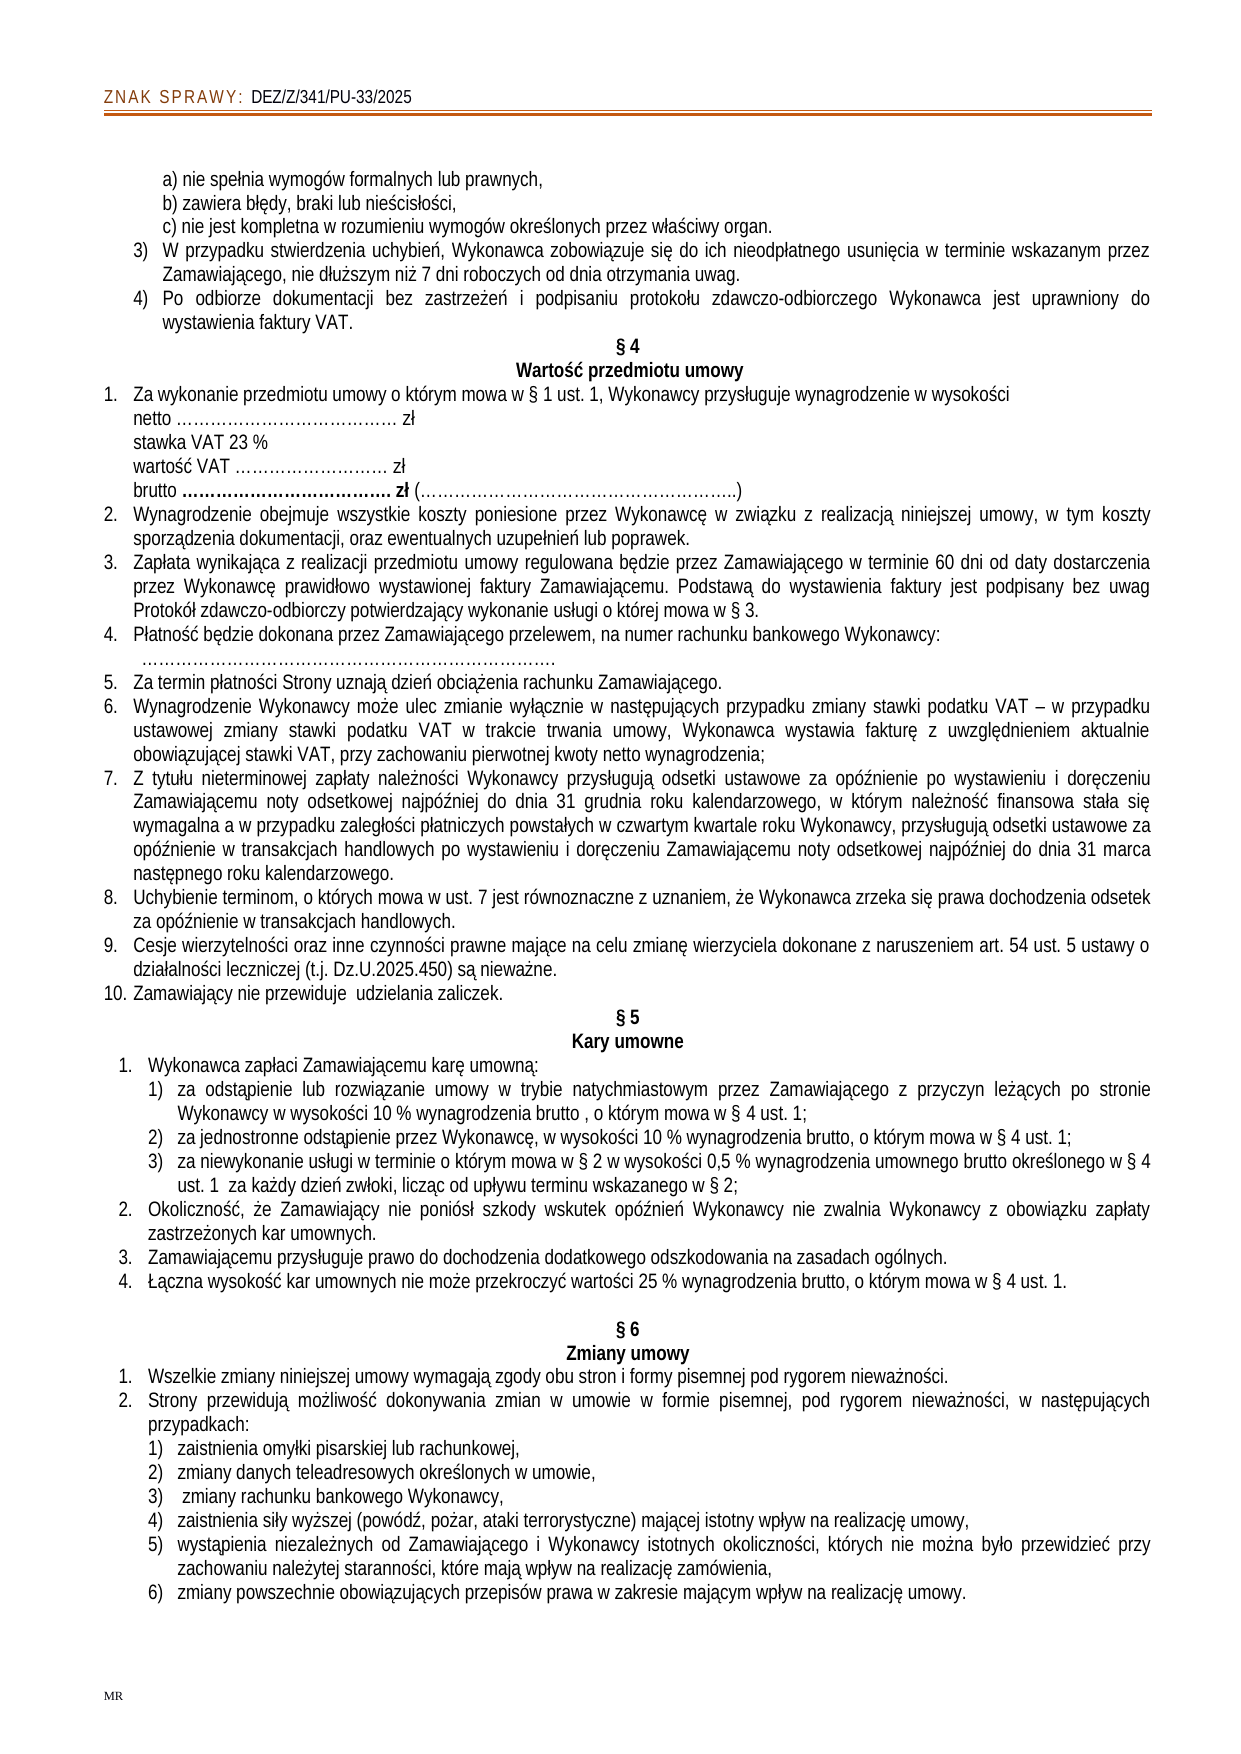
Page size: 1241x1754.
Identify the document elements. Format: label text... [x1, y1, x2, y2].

list Okoliczność, że Zamawiający nie poniósł szkody wskutek opóźnień Wykonawcy nie zwalnia Wykonawcy z obowiązku zapłaty zastrzeżonych kar umownych. [118, 1197, 1152, 1245]
text Zmiany umowy [103, 1341, 1152, 1364]
list Zamawiającemu przysługuje prawo do dochodzenia dodatkowego odszkodowania na zasadach ogólnych. [118, 1245, 1152, 1269]
list c) nie jest kompletna w rozumieniu wymogów określonych przez właściwy organ. [162, 214, 1152, 238]
list ………………………………………………………………. [141, 646, 1152, 670]
list stawka VAT 23 % [133, 430, 1152, 454]
list Cesje wierzytelności oraz inne czynności prawne mające na celu zmianę wierzyciela dokonane z naruszeniem art. 54 ust. 5 ustawy o działalności leczniczej (t.j. Dz.U.2025.450) są nieważne. [103, 933, 1152, 981]
list Strony przewidują możliwość dokonywania zmian w umowie w formie pisemnej, pod rygorem nieważności, w następujących przypadkach: [118, 1388, 1152, 1436]
list Wynagrodzenie obejmuje wszystkie koszty poniesione przez Wykonawcę w związku z realizacją niniejszej umowy, w tym koszty sporządzenia dokumentacji, oraz ewentualnych uzupełnień lub poprawek. [103, 502, 1152, 550]
list Za termin płatności Strony uznają dzień obciążenia rachunku Zamawiającego. [103, 670, 1152, 694]
list Z tytułu nieterminowej zapłaty należności Wykonawcy przysługują odsetki ustawowe za opóźnienie po wystawieniu i doręczeniu Zamawiającemu noty odsetkowej najpóźniej do dnia 31 grudnia roku kalendarzowego, w którym należność finansowa stała się wymagalna a w przypadku zaległości płatniczych powstałych w czwartym kwartale roku Wykonawcy, przysługują odsetki ustawowe za opóźnienie w transakcjach handlowych po wystawieniu i doręczeniu Zamawiającemu noty odsetkowej najpóźniej do dnia 31 marca następnego roku kalendarzowego. [103, 766, 1152, 885]
list zaistnienia omyłki pisarskiej lub rachunkowej, [148, 1436, 1152, 1460]
list a) nie spełnia wymogów formalnych lub prawnych, [162, 167, 1152, 191]
list zaistnienia siły wyższej (powódź, pożar, ataki terrorystyczne) mającej istotny wpływ na realizację umowy, [148, 1508, 1152, 1532]
list Zapłata wynikająca z realizacji przedmiotu umowy regulowana będzie przez Zamawiającego w terminie 60 dni od daty dostarczenia przez Wykonawcę prawidłowo wystawionej faktury Zamawiającemu. Podstawą do wystawienia faktury jest podpisany bez uwag Protokół zdawczo-odbiorczy potwierdzający wykonanie usługi o której mowa w § 3. [103, 550, 1152, 622]
list b) zawiera błędy, braki lub nieścisłości, [162, 191, 1152, 214]
list Łączna wysokość kar umownych nie może przekroczyć wartości 25 % wynagrodzenia brutto, o którym mowa w § 4 ust. 1. [118, 1269, 1152, 1293]
list Zamawiający nie przewiduje udzielania zaliczek. [103, 981, 1152, 1005]
list za odstąpienie lub rozwiązanie umowy w trybie natychmiastowym przez Zamawiającego z przyczyn leżących po stronie Wykonawcy w wysokości 10 % wynagrodzenia brutto , o którym mowa w § 4 ust. 1; [148, 1077, 1152, 1125]
list Wynagrodzenie Wykonawcy może ulec zmianie wyłącznie w następujących przypadku zmiany stawki podatku VAT – w przypadku ustawowej zmiany stawki podatku VAT w trakcie trwania umowy, Wykonawca wystawia fakturę z uwzględnieniem aktualnie obowiązującej stawki VAT, przy zachowaniu pierwotnej kwoty netto wynagrodzenia; [103, 694, 1152, 766]
list Wykonawca zapłaci Zamawiającemu karę umowną: [118, 1053, 1152, 1077]
list za niewykonanie usługi w terminie o którym mowa w § 2 w wysokości 0,5 % wynagrodzenia umownego brutto określonego w § 4 ust. 1 za każdy dzień zwłoki, licząc od upływu terminu wskazanego w § 2; [148, 1149, 1152, 1197]
list Uchybienie terminom, o których mowa w ust. 7 jest równoznaczne z uznaniem, że Wykonawca zrzeka się prawa dochodzenia odsetek za opóźnienie w transakcjach handlowych. [103, 885, 1152, 933]
list Za wykonanie przedmiotu umowy o którym mowa w § 1 ust. 1, Wykonawcy przysługuje wynagrodzenie w wysokości [103, 382, 1152, 406]
list Płatność będzie dokonana przez Zamawiającego przelewem, na numer rachunku bankowego Wykonawcy: [103, 622, 1152, 646]
list zmiany powszechnie obowiązujących przepisów prawa w zakresie mającym wpływ na realizację umowy. [148, 1580, 1152, 1604]
text § 6 [103, 1317, 1152, 1341]
list wartość VAT ……………………… zł [133, 454, 1152, 478]
list zmiany danych teleadresowych określonych w umowie, [148, 1460, 1152, 1484]
text § 4 [103, 334, 1152, 358]
list wystąpienia niezależnych od Zamawiającego i Wykonawcy istotnych okoliczności, których nie można było przewidzieć przy zachowaniu należytej staranności, które mają wpływ na realizację zamówienia, [148, 1532, 1152, 1580]
list brutto ………………………………. zł (………………………………………………..) [133, 478, 1152, 502]
list Po odbiorze dokumentacji bez zastrzeżeń i podpisaniu protokołu zdawczo-odbiorczego Wykonawca jest uprawniony do wystawienia faktury VAT. [133, 286, 1152, 334]
list za jednostronne odstąpienie przez Wykonawcę, w wysokości 10 % wynagrodzenia brutto, o którym mowa w § 4 ust. 1; [148, 1125, 1152, 1149]
list W przypadku stwierdzenia uchybień, Wykonawca zobowiązuje się do ich nieodpłatnego usunięcia w terminie wskazanym przez Zamawiającego, nie dłuższym niż 7 dni roboczych od dnia otrzymania uwag. [133, 238, 1152, 286]
list netto ………………………………… zł [133, 406, 1152, 430]
list Wszelkie zmiany niniejszej umowy wymagają zgody obu stron i formy pisemnej pod rygorem nieważności. [118, 1364, 1152, 1388]
list zmiany rachunku bankowego Wykonawcy, [148, 1484, 1152, 1508]
text Wartość przedmiotu umowy [108, 358, 1152, 382]
text § 5 [103, 1005, 1152, 1029]
text Kary umowne [103, 1029, 1152, 1053]
